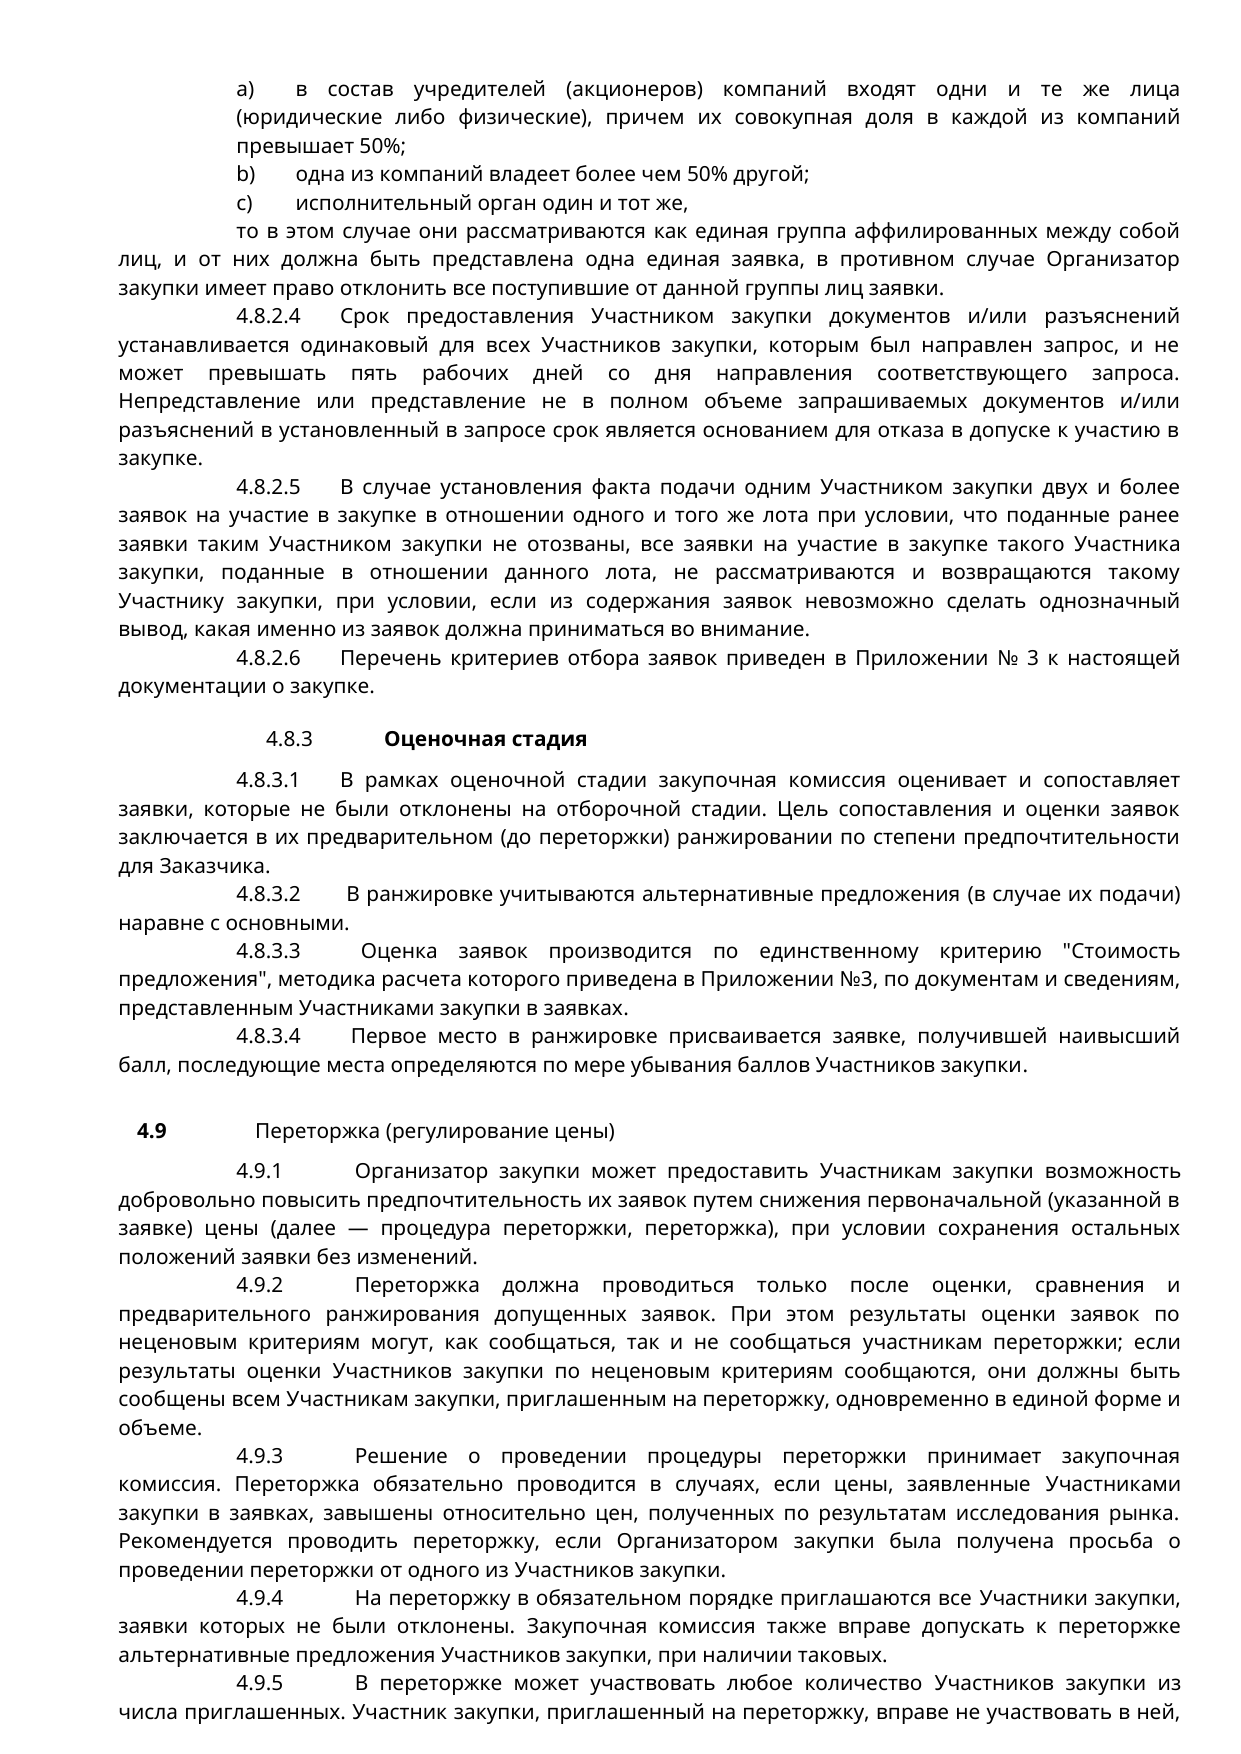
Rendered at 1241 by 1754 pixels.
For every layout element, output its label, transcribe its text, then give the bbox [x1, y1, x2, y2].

list одна из компаний владеет более чем 50% другой; [236, 159, 1181, 188]
list На переторжку в обязательном порядке приглашаются все Участники закупки, заявки которых не были отклонены. Закупочная комиссия также вправе допускать к переторжке альтернативные предложения Участников закупки, при наличии таковых. [118, 1583, 1181, 1668]
list Срок предоставления Участником закупки документов и/или разъяснений устанавливается одинаковый для всех Участников закупки, которым был направлен запрос, и не может превышать пять рабочих дней со дня направления соответствующего запроса. Непредставление или представление не в полном объеме запрашиваемых документов и/или разъяснений в установленный в запросе срок является основанием для отказа в допуске к участию в закупке. [118, 301, 1181, 472]
list В случае установления факта подачи одним Участником закупки двух и более заявок на участие в закупке в отношении одного и того же лота при условии, что поданные ранее заявки таким Участником закупки не отозваны, все заявки на участие в закупке такого Участника закупки, поданные в отношении данного лота, не рассматриваются и возвращаются такому Участнику закупки, при условии, если из содержания заявок невозможно сделать однозначный вывод, какая именно из заявок должна приниматься во внимание. [118, 472, 1181, 643]
list В рамках оценочной стадии закупочная комиссия оценивает и сопоставляет заявки, которые не были отклонены на отборочной стадии. Цель сопоставления и оценки заявок заключается в их предварительном (до переторжки) ранжировании по степени предпочтительности для Заказчика. [118, 765, 1181, 879]
list Оценочная стадия [266, 724, 1181, 753]
list Переторжка должна проводиться только после оценки, сравнения и предварительного ранжирования допущенных заявок. При этом результаты оценки заявок по неценовым критериям могут, как сообщаться, так и не сообщаться участникам переторжки; если результаты оценки Участников закупки по неценовым критериям сообщаются, они должны быть сообщены всем Участникам закупки, приглашенным на переторжку, одновременно в единой форме и объеме. [118, 1270, 1181, 1441]
list Решение о проведении процедуры переторжки принимает закупочная комиссия. Переторжка обязательно проводится в случаях, если цены, заявленные Участниками закупки в заявках, завышены относительно цен, полученных по результатам исследования рынка. Рекомендуется проводить переторжку, если Организатором закупки была получена просьба о проведении переторжки от одного из Участников закупки. [118, 1441, 1181, 1583]
list в состав учредителей (акционеров) компаний входят одни и те же лица (юридические либо физические), причем их совокупная доля в каждой из компаний превышает 50%; [236, 74, 1181, 159]
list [118, 1668, 1181, 1725]
list Первое место в ранжировке присваивается заявке, получившей наивысший балл, последующие места определяются по мере убывания баллов Участников закупки. [118, 1021, 1181, 1078]
list Организатор закупки может предоставить Участникам закупки возможность добровольно повысить предпочтительность их заявок путем снижения первоначальной (указанной в заявке) цены (далее — процедура переторжки, переторжка), при условии сохранения остальных положений заявки без изменений. [118, 1157, 1181, 1270]
list Перечень критериев отбора заявок приведен в Приложении № 3 к настоящей документации о закупке. [118, 643, 1181, 699]
subtitle Переторжка (регулирование цены) [137, 1116, 1181, 1144]
list В ранжировке учитываются альтернативные предложения (в случае их подачи) наравне с основными. [118, 879, 1181, 936]
text то в этом случае они рассматриваются как единая группа аффилированных между собой лиц, и от них должна быть представлена одна единая заявка, в противном случае Организатор закупки имеет право отклонить все поступившие от данной группы лиц заявки. [118, 216, 1181, 301]
list Оценка заявок производится по единственному критерию "Стоимость предложения", методика расчета которого приведена в Приложении №3, по документам и сведениям, представленным Участниками закупки в заявках. [118, 936, 1181, 1021]
list исполнительный орган один и тот же, [236, 188, 1181, 216]
